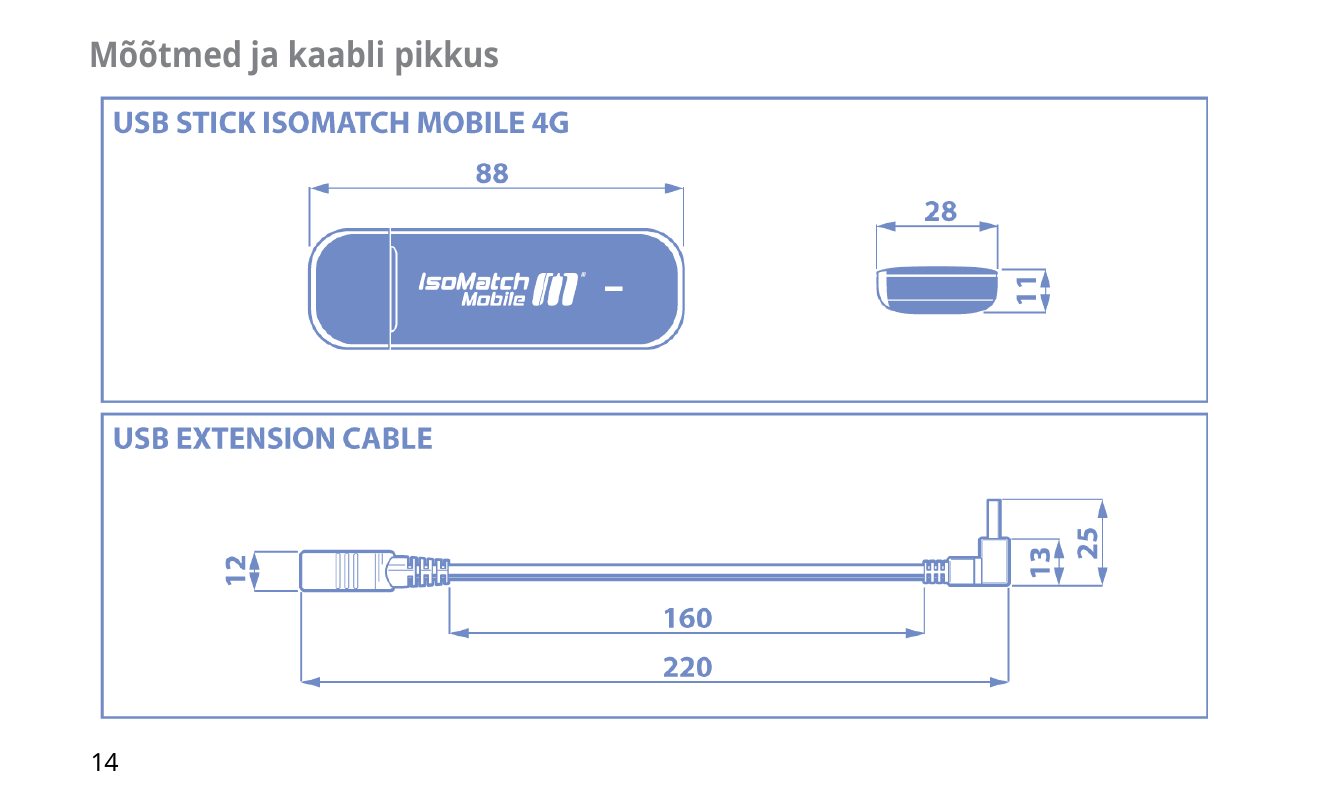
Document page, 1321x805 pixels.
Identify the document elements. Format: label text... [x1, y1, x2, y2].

subtitle Mõõtmed ja kaabli pikkus [88, 29, 1258, 78]
picture [100, 96, 1208, 719]
